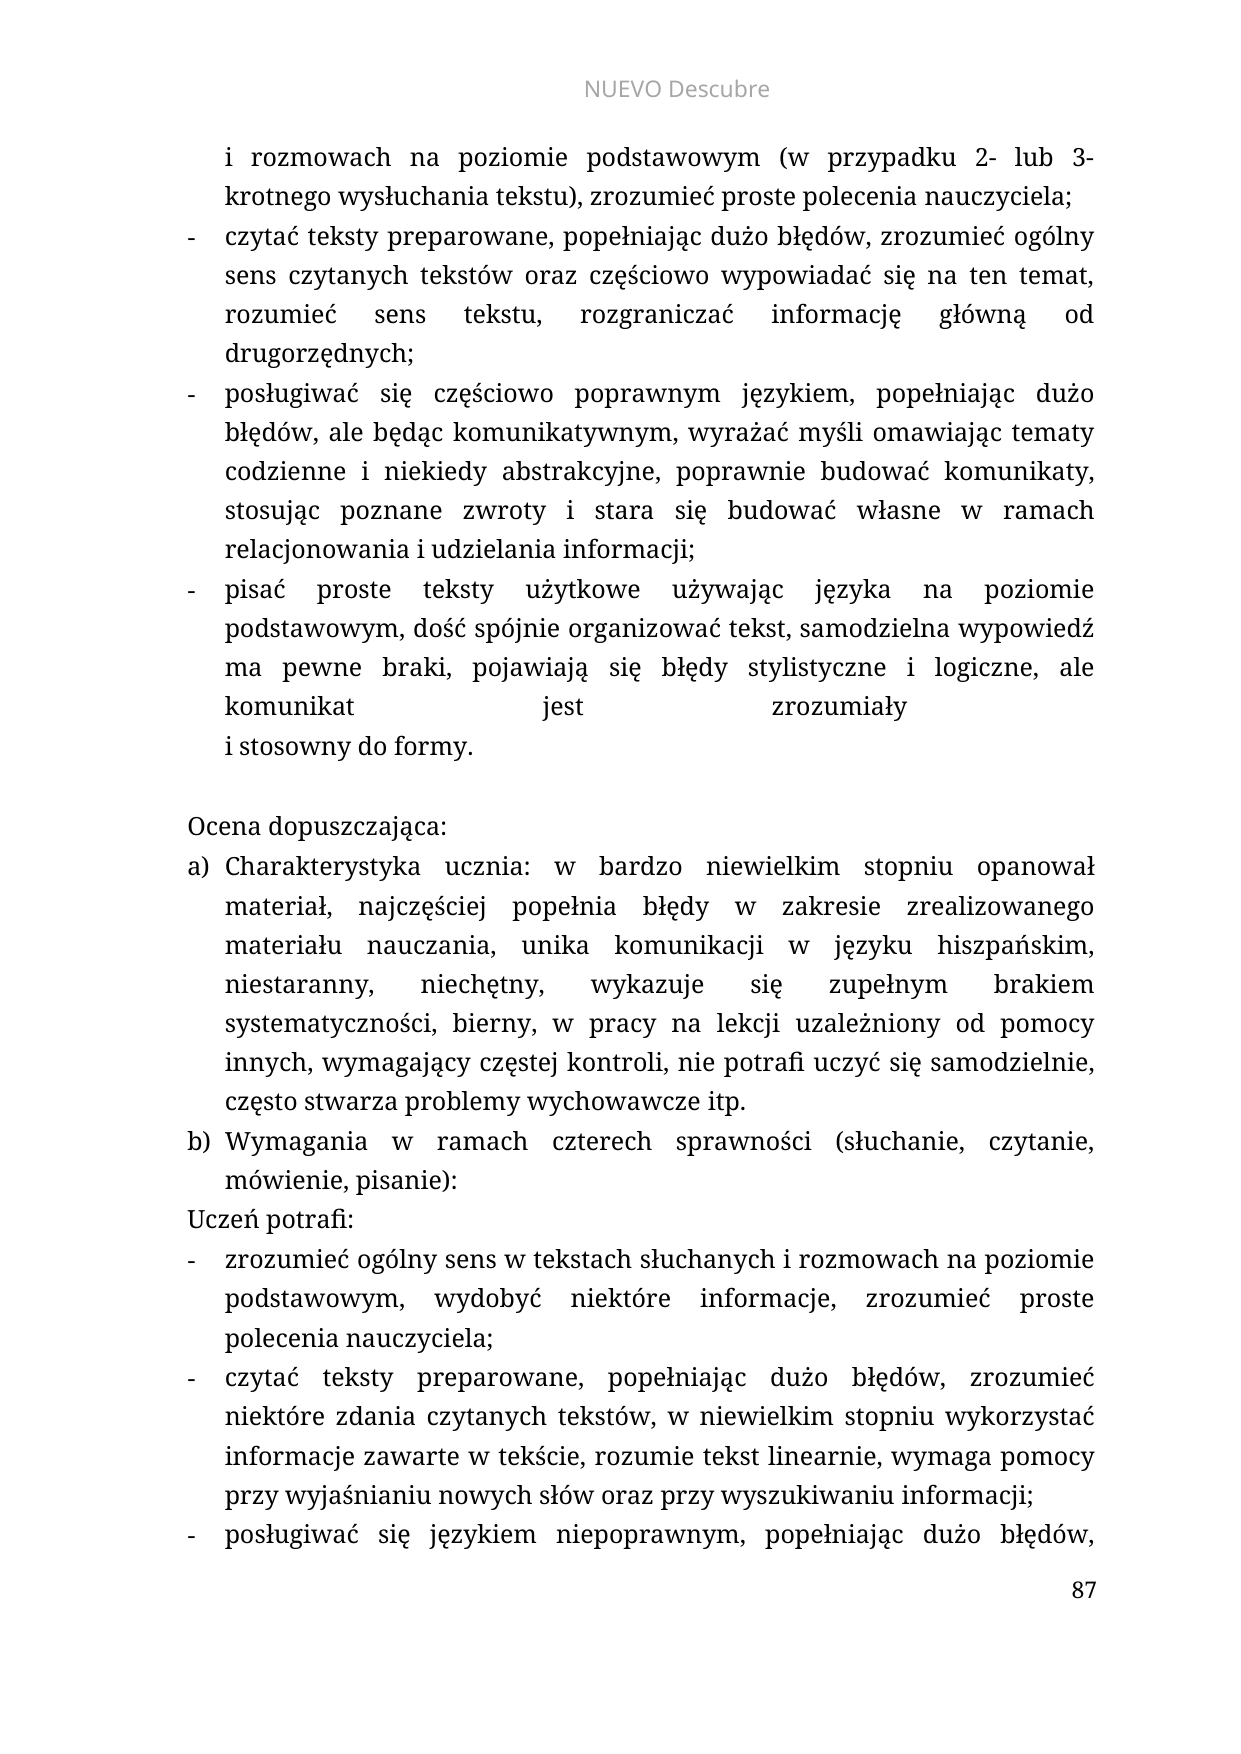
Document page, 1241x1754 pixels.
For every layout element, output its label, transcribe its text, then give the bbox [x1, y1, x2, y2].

text Uczeń potrafi: [187, 1201, 1180, 1236]
list zrozumieć ogólny sens w tekstach słuchanych i rozmowach na poziomie podstawowym, wydobyć niektóre informacje, zrozumieć proste polecenia nauczyciela; [187, 1242, 1095, 1354]
list pisać proste teksty użytkowe używając języka na poziomie podstawowym, dość spójnie organizować tekst, samodzielna wypowiedź ma pewne braki, pojawiają się błędy stylistyczne i logiczne, ale komunikat jest zrozumiały i stosowny do formy. [187, 571, 1095, 762]
list posługiwać się częściowo poprawnym językiem, popełniając dużo błędów, ale będąc komunikatywnym, wyrażać myśli omawiając tematy codzienne i niekiedy abstrakcyjne, poprawnie budować komunikaty, stosując poznane zwroty i stara się budować własne w ramach relacjonowania i udzielania informacji; [187, 375, 1095, 566]
list Wymagania w ramach czterech sprawności (słuchanie, czytanie, mówienie, pisanie): [187, 1123, 1095, 1196]
list Charakterystyka ucznia: w bardzo niewielkim stopniu opanował materiał, najczęściej popełnia błędy w zakresie zrealizowanego materiału nauczania, unika komunikacji w języku hiszpańskim, niestaranny, niechętny, wykazuje się zupełnym brakiem systematyczności, bierny, w pracy na lekcji uzależniony od pomocy innych, wymagający częstej kontroli, nie potrafi uczyć się samodzielnie, często stwarza problemy wychowawcze itp. [187, 849, 1095, 1118]
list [187, 139, 1095, 213]
list czytać teksty preparowane, popełniając dużo błędów, zrozumieć ogólny sens czytanych tekstów oraz częściowo wypowiadać się na ten temat, rozumieć sens tekstu, rozgraniczać informację główną od drugorzędnych; [187, 218, 1095, 370]
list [187, 1517, 1095, 1551]
text Ocena dopuszczająca: [187, 808, 1180, 843]
list czytać teksty preparowane, popełniając dużo błędów, zrozumieć niektóre zdania czytanych tekstów, w niewielkim stopniu wykorzystać informacje zawarte w tekście, rozumie tekst linearnie, wymaga pomocy przy wyjaśnianiu nowych słów oraz przy wyszukiwaniu informacji; [187, 1360, 1095, 1511]
